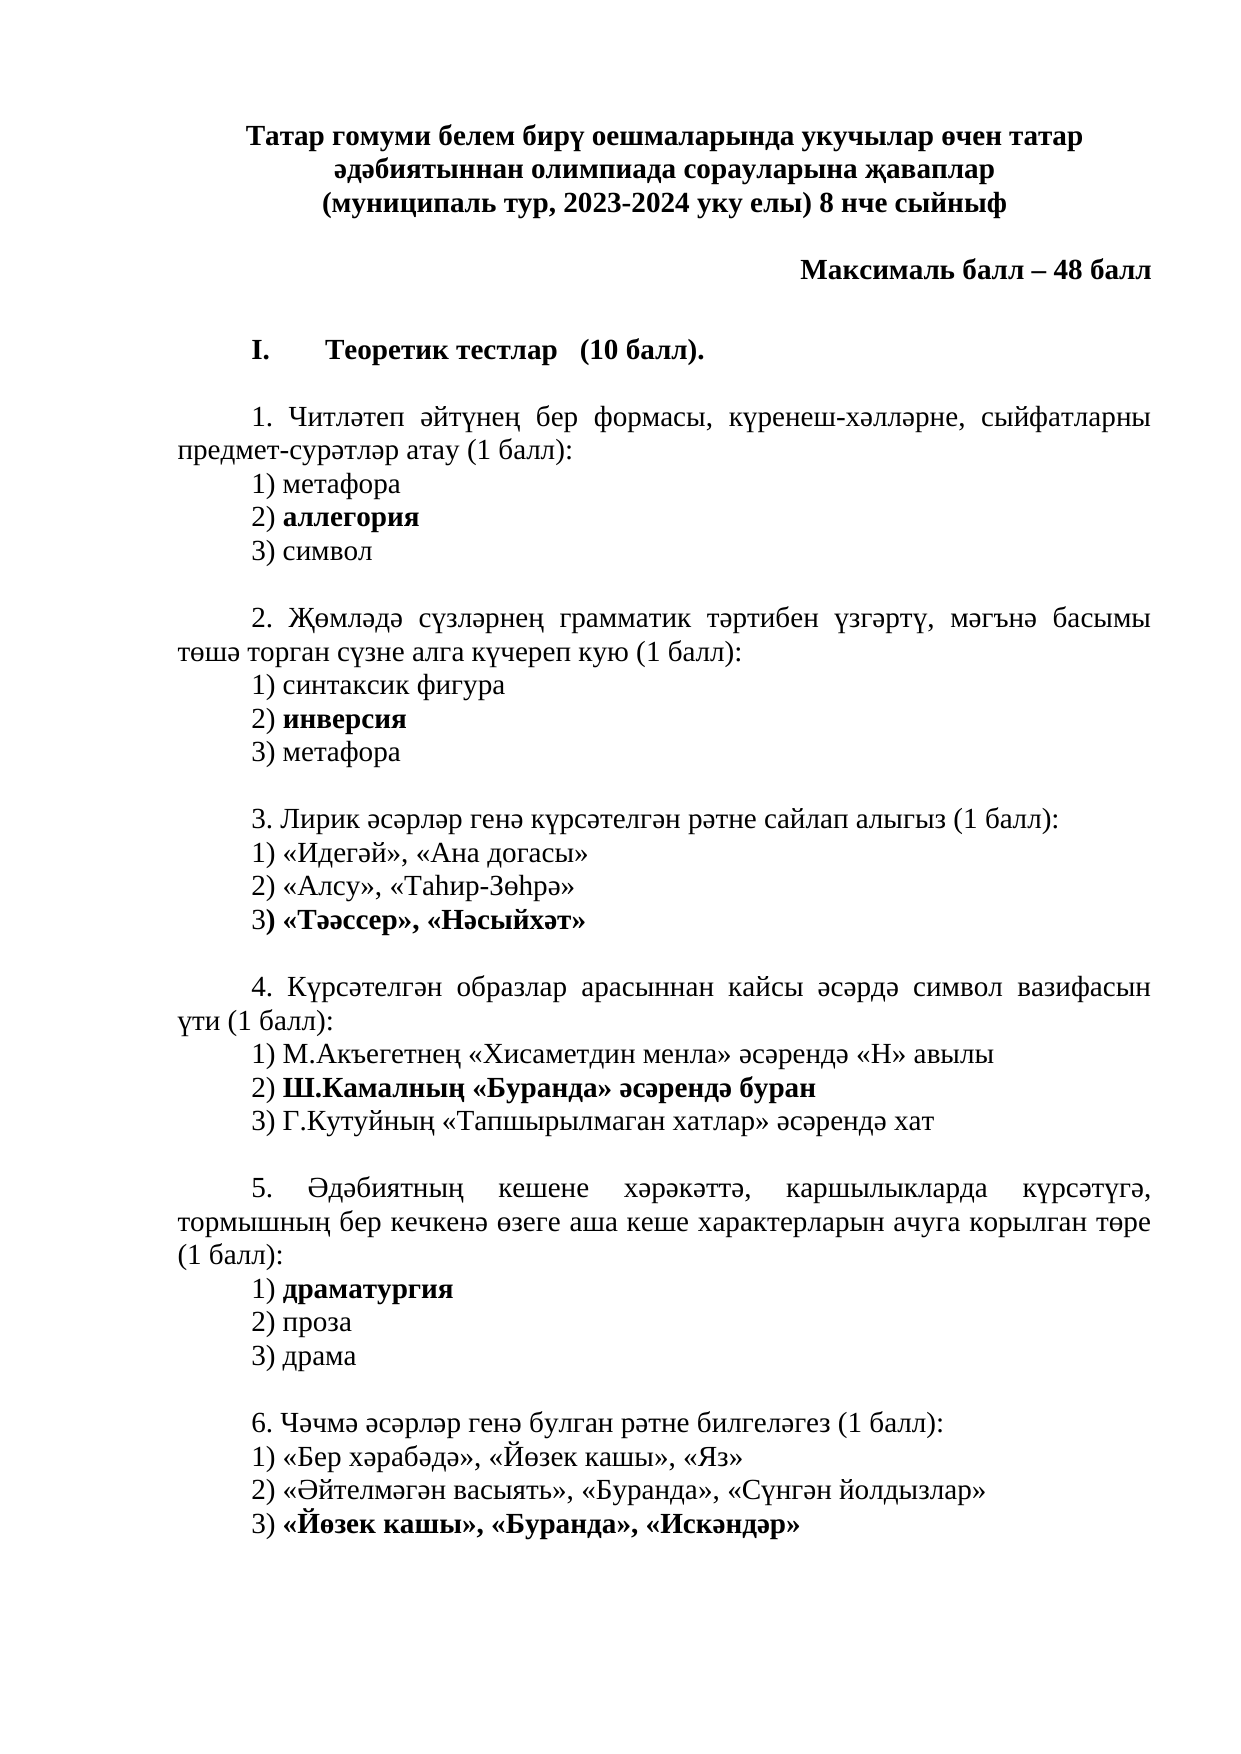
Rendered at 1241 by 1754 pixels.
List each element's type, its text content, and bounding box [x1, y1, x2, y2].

text Татар гомуми белем бирү оешмаларында укучылар өчен татар әдәбиятыннан олимпиада сорауларына җаваплар [177, 118, 1152, 185]
text 5. Әдәбиятның кешене хәрәкәттә, каршылыкларда күрсәтүгә, тормышның бер кечкенә өзеге аша кеше характерларын ачуга корылган төре (1 балл): [177, 1170, 1152, 1271]
text 2) «Әйтелмәгән васыять», «Буранда», «Сүнгән йолдызлар» [251, 1472, 1152, 1506]
text Максималь балл – 48 балл [177, 252, 1152, 286]
text 1) метафора [251, 466, 1152, 499]
text 2) аллегория [251, 499, 1152, 533]
text 3) метафора [177, 734, 1152, 768]
text 3) символ [177, 533, 1152, 567]
text 3) «Тәәссер», «Нәсыйхәт» [177, 902, 1152, 936]
text 3) Г.Кутуйның «Тапшырылмаган хатлар» әсәрендә хат [251, 1103, 1152, 1137]
text 2) инверсия [251, 701, 1152, 734]
text 1) М.Акъегетнең «Хисаметдин менла» әсәрендә «Н» авылы [251, 1036, 1152, 1070]
list Теоретик тестлар (10 балл). [177, 332, 1152, 365]
text 1) «Идегәй», «Ана догасы» [251, 835, 1152, 868]
text 1. Читләтеп әйтүнең бер формасы, күренеш-хәлләрне, сыйфатларны предмет-сурәтләр атау (1 балл): [177, 399, 1152, 466]
text 1) «Бер хәрабәдә», «Йөзек кашы», «Яз» [251, 1439, 1152, 1472]
text 1) драматургия [177, 1271, 1152, 1304]
text 4. Күрсәтелгән образлар арасыннан кайсы әсәрдә символ вазифасын үти (1 балл): [177, 969, 1152, 1036]
text 1) синтаксик фигура [251, 667, 1152, 701]
text 3. Лирик әсәрләр генә күрсәтелгән рәтне сайлап алыгыз (1 балл): [251, 801, 1152, 835]
text 2) проза [251, 1304, 1152, 1338]
text 3) драма [177, 1338, 1152, 1372]
text 2. Җөмләдә сүзләрнең грамматик тәртибен үзгәртү, мәгънә басымы төшә торган сүзне алга күчереп кую (1 балл): [177, 600, 1152, 667]
text 3) «Йөзек кашы», «Буранда», «Искәндәр» [251, 1506, 1152, 1539]
text 2) Ш.Камалның «Буранда» әсәрендә буран [251, 1070, 1152, 1103]
text 2) «Алсу», «Таһир-Зөһрә» [251, 868, 1152, 902]
text (муниципаль тур, 2023-2024 уку елы) 8 нче сыйныф [177, 185, 1152, 219]
text 6. Чәчмә әсәрләр генә булган рәтне билгеләгез (1 балл): [251, 1405, 1152, 1439]
